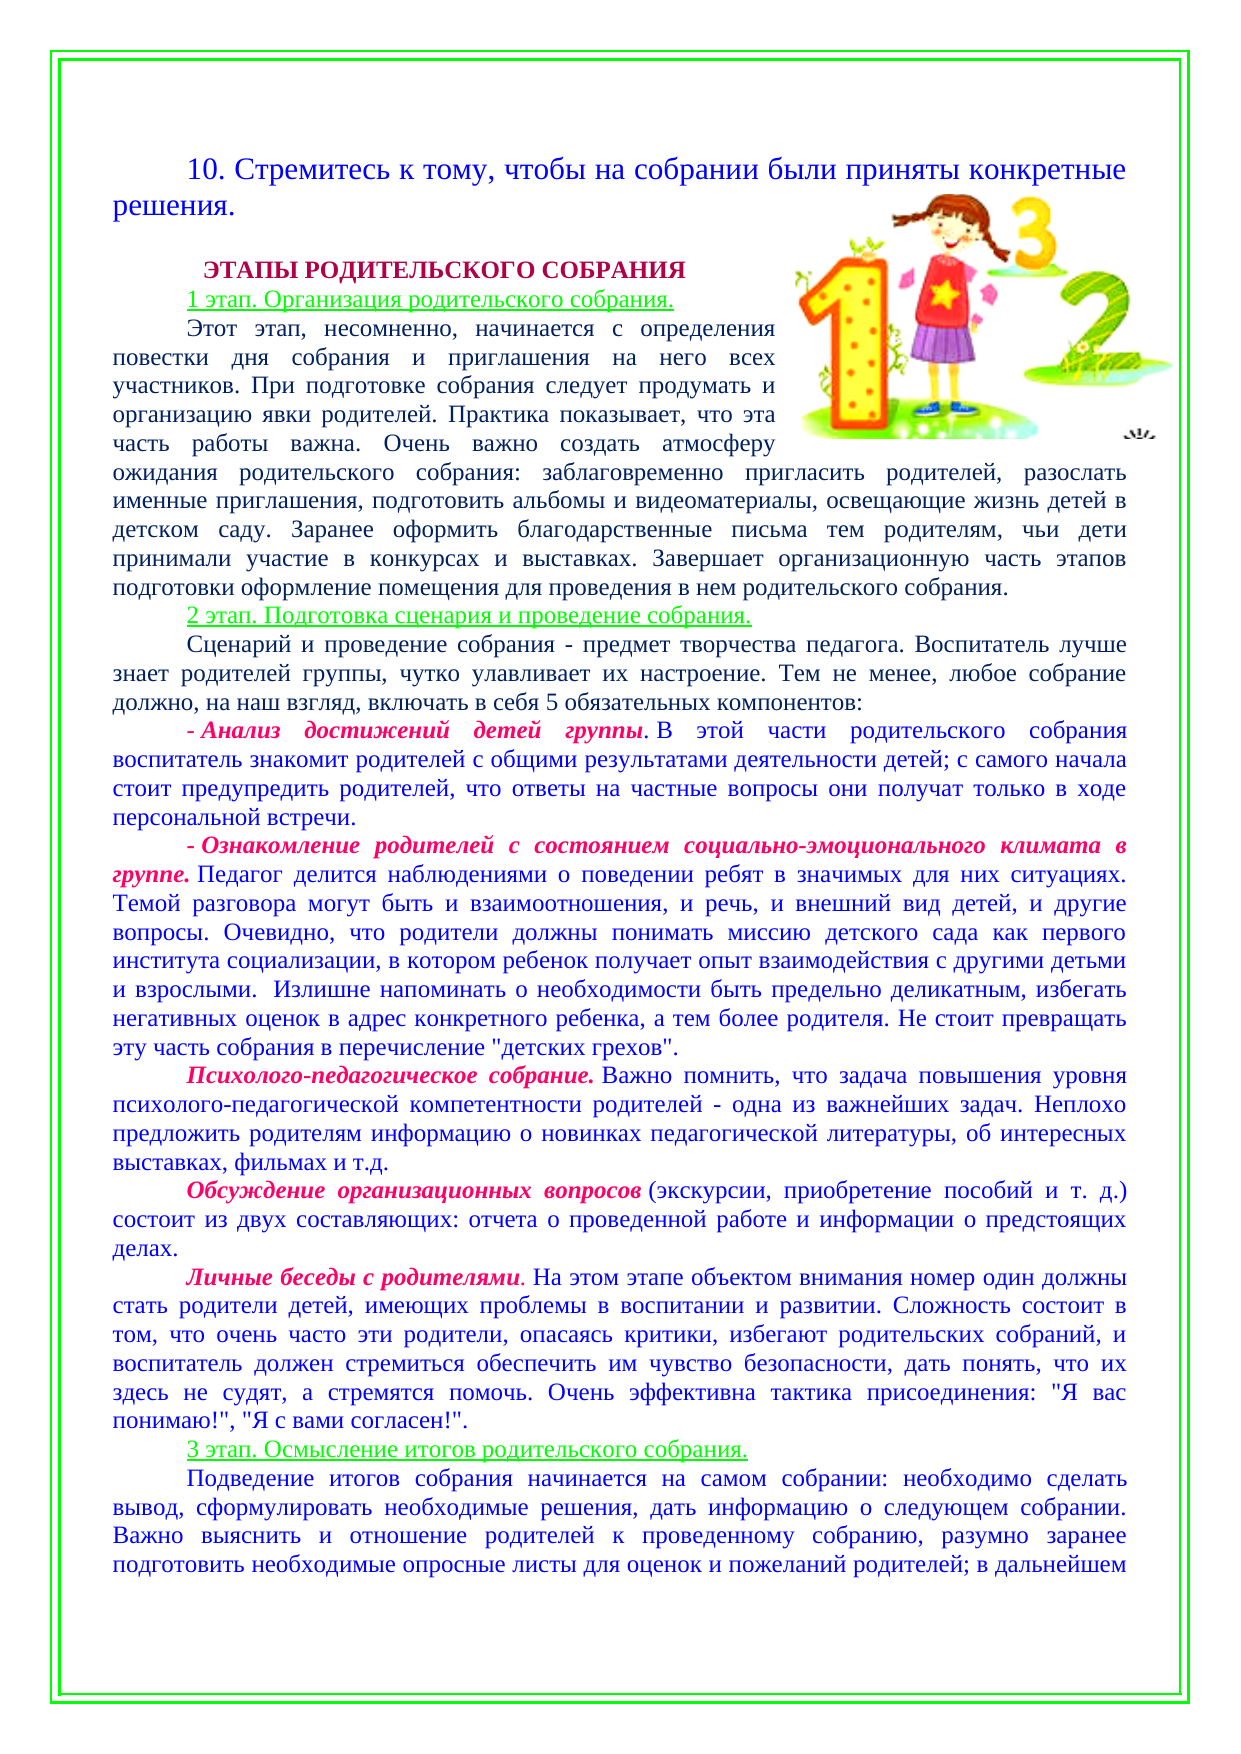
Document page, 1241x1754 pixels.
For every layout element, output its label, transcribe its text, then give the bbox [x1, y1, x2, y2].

text Личные беседы с родителями. На этом этапе объектом внимания номер один должны стать родители детей, имеющих проблемы в воспитании и развитии. Сложность состоит в том, что очень часто эти родители, опасаясь критики, избегают родительских собраний, и воспитатель должен стремиться обеспечить им чувство безопасности, дать понять, что их здесь не судят, а стремятся помочь. Очень эффективна тактика присоединения: "Я вас понимаю!", "Я с вами согласен!". [112, 1262, 1128, 1434]
text Обсуждение организационных вопросов (экскурсии, приобретение пособий и т. д.) состоит из двух составляющих: отчета о проведенной работе и информации о предстоящих делах. [112, 1175, 1128, 1262]
text - Анализ достижений детей группы. В этой части родительского собрания воспитатель знакомит родителей с общими результатами деятельности детей; с самого начала стоит предупредить родителей, что ответы на частные вопросы они получат только в ходе персональной встречи. [112, 715, 1128, 830]
text Этот этап, несомненно, начинается с определения повестки дня собрания и приглашения на него всех участников. При подготовке собрания следует продумать и организацию явки родителей. Практика показывает, что эта часть работы важна. Очень важно создать атмосферу ожидания родительского собрания: заблаговременно пригласить родителей, разослать именные приглашения, подготовить альбомы и видеоматериалы, освещающие жизнь детей в детском саду. Заранее оформить благодарственные письма тем родителям, чьи дети принимали участие в конкурсах и выставках. Завершает организационную часть этапов подготовки оформление помещения для проведения в нем родительского собрания. [112, 313, 1128, 600]
text 3 этап. Осмысление итогов родительского собрания. [112, 1434, 1128, 1463]
text - Ознакомление родителей с состоянием социально-эмоционального климата в группе. Педагог делится наблюдениями о поведении ребят в значимых для них ситуациях. Темой разговора могут быть и взаимоотношения, и речь, и внешний вид детей, и другие вопросы. Очевидно, что родители должны понимать миссию детского сада как первого института социализации, в котором ребенок получает опыт взаимодействия с другими детьми и взрослыми. Излишне напоминать о необходимости быть предельно деликатным, избегать негативных оценок в адрес конкретного ребенка, а тем более родителя. Не стоит превращать эту часть собрания в перечисление "детских грехов". [112, 830, 1128, 1060]
text Сценарий и проведение собрания - предмет творчества педагога. Воспитатель лучше знает родителей группы, чутко улавливает их настроение. Тем не менее, любое собрание должно, на наш взгляд, включать в себя 5 обязательных компонентов: [112, 629, 1128, 715]
text ЭТАПЫ РОДИТЕЛЬСКОГО СОБРАНИЯ [112, 255, 795, 284]
text 10. Стремитесь к тому, чтобы на собрании были приняты конкретные решения. [112, 150, 1128, 222]
text 2 этап. Подготовка сценария и проведение собрания. [112, 600, 1128, 629]
text 1 этап. Организация родительского собрания. [112, 284, 795, 313]
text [112, 1463, 1128, 1578]
text Психолого-педагогическое собрание. Важно помнить, что задача повышения уровня психолого-педагогической компетентности родителей - одна из важнейших задач. Неплохо предложить родителям информацию о новинках педагогической литературы, об интересных выставках, фильмах и т.д. [112, 1060, 1128, 1175]
